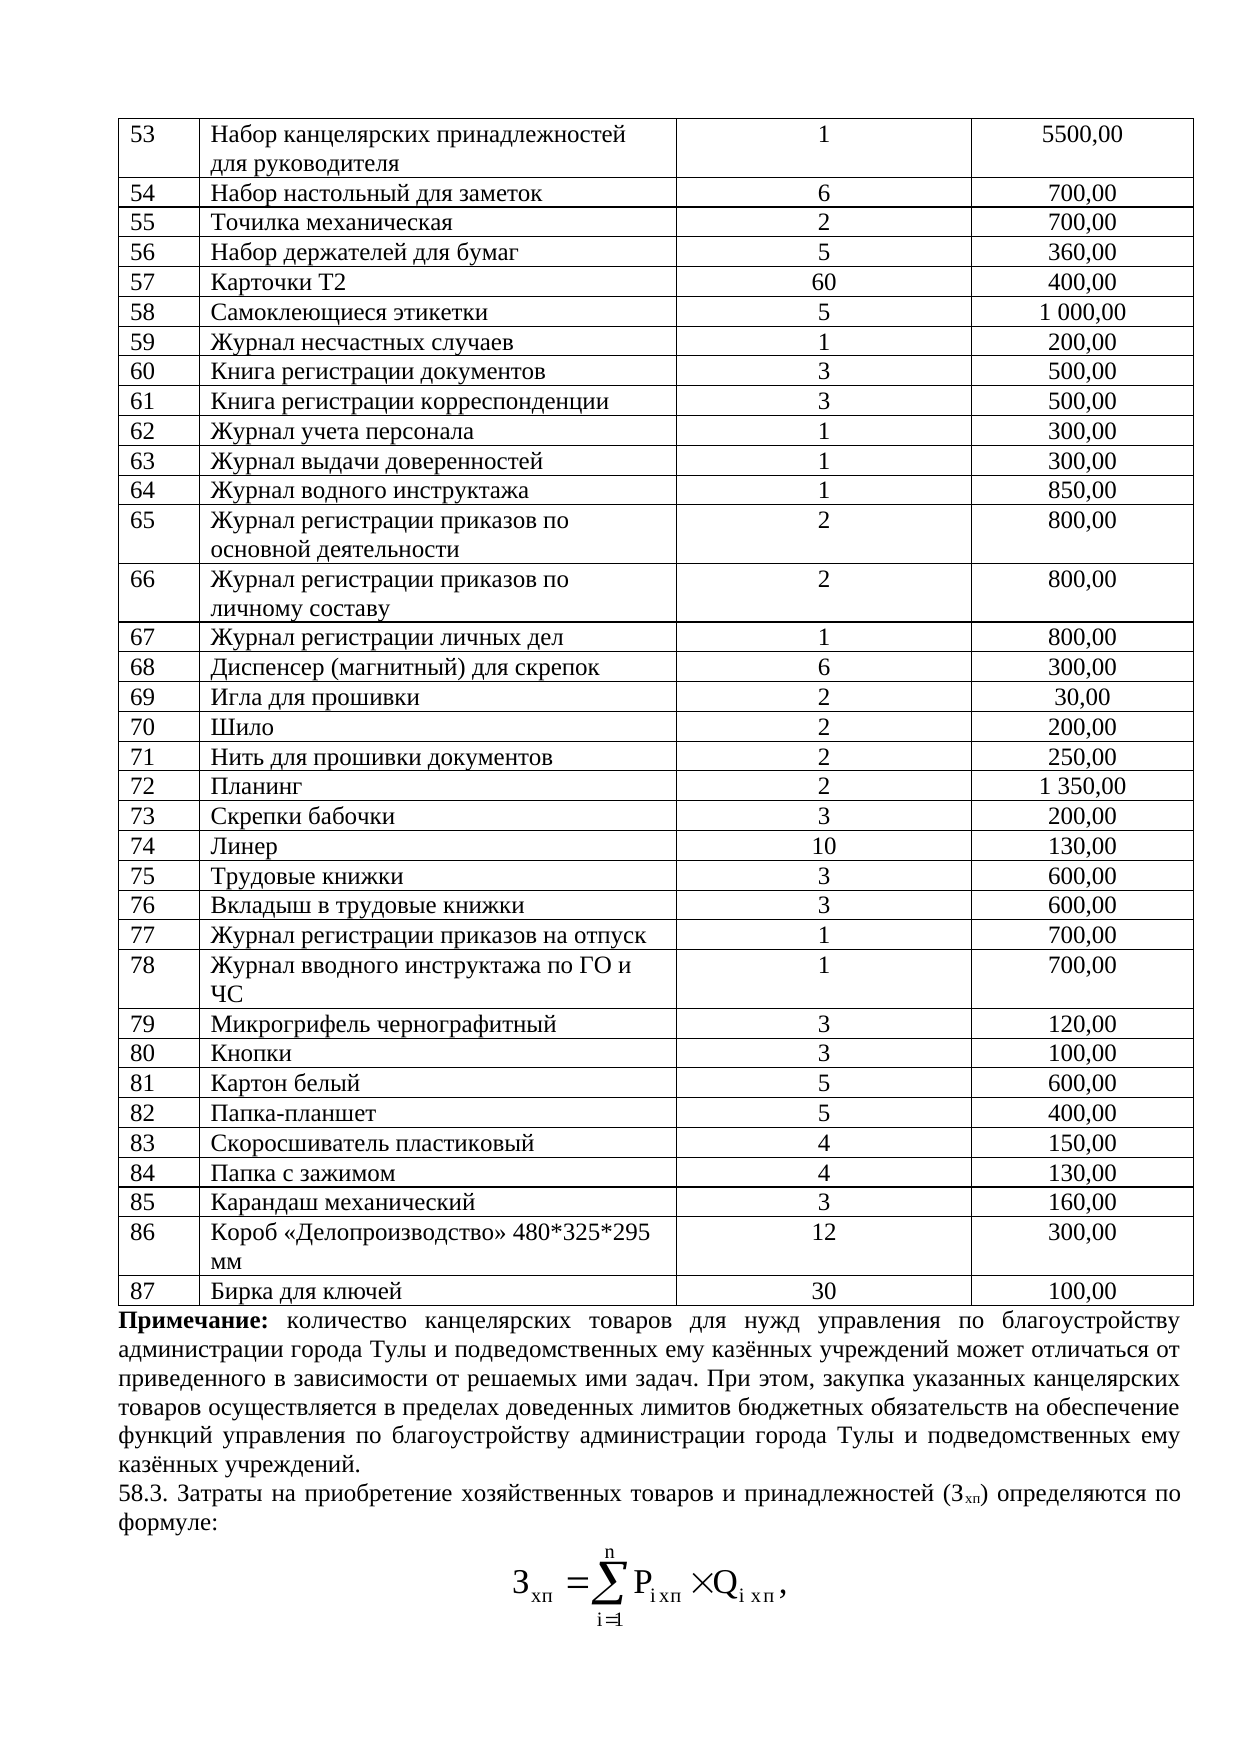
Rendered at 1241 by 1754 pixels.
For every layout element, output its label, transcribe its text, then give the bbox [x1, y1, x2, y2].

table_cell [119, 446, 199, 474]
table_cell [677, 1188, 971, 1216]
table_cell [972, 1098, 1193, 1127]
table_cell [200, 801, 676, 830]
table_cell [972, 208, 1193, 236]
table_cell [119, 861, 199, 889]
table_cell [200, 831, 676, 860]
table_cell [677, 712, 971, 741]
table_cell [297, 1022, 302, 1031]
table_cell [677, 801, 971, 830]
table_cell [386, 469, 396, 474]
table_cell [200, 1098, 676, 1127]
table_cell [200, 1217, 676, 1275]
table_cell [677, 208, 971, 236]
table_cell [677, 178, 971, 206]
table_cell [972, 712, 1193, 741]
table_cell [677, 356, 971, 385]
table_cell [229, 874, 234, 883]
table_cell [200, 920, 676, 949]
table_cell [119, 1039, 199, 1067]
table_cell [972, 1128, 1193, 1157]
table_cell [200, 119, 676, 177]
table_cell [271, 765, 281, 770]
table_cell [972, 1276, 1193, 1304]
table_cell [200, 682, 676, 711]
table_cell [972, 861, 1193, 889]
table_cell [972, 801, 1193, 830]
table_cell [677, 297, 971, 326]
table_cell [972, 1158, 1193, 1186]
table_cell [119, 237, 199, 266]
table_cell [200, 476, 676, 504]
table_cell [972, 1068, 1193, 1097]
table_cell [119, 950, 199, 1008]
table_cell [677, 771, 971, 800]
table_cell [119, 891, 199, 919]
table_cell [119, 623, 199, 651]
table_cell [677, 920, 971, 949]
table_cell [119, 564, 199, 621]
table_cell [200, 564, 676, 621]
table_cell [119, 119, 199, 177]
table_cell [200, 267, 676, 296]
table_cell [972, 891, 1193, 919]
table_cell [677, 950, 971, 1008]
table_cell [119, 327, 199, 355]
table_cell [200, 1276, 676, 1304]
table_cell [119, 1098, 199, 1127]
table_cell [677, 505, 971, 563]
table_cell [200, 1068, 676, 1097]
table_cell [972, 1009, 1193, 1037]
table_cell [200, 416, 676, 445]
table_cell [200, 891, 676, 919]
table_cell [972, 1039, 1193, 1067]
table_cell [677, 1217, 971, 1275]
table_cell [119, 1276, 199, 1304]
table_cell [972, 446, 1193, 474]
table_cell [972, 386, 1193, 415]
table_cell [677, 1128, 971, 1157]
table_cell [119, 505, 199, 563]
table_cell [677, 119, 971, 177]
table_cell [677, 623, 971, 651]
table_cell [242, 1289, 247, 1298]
text Примечание: количество канцелярских товаров для нужд управления по благоустройству администрации города Тулы и подведомственных ему казённых учреждений может отличаться от приведенного в зависимости от решаемых ими задач. При этом, закупка указанных канцелярских товаров осуществляется в пределах доведенных лимитов бюджетных обязательств на обеспечение функций управления по благоустройству администрации города Тулы и подведомственных ему казённых учреждений. [118, 1306, 1181, 1478]
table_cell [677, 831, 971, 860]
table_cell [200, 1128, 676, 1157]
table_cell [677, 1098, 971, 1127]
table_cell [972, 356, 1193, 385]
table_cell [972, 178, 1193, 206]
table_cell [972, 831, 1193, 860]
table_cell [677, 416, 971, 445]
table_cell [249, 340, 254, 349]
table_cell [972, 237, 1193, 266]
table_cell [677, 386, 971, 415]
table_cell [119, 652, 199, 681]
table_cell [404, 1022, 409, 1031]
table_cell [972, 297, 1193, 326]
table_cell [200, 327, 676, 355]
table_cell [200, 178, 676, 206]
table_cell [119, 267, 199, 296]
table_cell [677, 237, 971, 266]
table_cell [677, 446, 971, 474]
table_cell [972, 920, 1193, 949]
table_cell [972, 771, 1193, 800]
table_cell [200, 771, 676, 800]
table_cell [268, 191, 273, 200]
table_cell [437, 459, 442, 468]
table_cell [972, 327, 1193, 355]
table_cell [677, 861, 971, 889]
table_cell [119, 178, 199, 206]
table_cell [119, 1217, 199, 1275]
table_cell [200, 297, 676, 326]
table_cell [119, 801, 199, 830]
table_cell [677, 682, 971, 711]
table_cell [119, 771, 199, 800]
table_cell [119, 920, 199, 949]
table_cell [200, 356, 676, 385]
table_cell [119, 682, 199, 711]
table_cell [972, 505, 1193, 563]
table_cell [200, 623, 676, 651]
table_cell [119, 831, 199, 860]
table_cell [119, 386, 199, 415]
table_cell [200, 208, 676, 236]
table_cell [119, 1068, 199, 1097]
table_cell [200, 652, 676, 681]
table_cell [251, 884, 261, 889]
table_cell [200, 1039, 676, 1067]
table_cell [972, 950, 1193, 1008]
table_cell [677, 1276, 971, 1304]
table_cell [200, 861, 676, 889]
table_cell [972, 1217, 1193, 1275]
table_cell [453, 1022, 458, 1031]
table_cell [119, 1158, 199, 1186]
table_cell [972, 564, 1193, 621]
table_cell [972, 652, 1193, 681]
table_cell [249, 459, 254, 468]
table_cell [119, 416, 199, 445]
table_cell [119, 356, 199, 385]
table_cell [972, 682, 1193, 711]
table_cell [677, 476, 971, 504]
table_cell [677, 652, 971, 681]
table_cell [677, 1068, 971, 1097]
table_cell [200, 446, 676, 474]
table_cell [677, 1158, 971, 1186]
text 58.3. Затраты на приобретение хозяйственных товаров и принадлежностей (Зхп) определяются по формуле: [118, 1478, 1181, 1536]
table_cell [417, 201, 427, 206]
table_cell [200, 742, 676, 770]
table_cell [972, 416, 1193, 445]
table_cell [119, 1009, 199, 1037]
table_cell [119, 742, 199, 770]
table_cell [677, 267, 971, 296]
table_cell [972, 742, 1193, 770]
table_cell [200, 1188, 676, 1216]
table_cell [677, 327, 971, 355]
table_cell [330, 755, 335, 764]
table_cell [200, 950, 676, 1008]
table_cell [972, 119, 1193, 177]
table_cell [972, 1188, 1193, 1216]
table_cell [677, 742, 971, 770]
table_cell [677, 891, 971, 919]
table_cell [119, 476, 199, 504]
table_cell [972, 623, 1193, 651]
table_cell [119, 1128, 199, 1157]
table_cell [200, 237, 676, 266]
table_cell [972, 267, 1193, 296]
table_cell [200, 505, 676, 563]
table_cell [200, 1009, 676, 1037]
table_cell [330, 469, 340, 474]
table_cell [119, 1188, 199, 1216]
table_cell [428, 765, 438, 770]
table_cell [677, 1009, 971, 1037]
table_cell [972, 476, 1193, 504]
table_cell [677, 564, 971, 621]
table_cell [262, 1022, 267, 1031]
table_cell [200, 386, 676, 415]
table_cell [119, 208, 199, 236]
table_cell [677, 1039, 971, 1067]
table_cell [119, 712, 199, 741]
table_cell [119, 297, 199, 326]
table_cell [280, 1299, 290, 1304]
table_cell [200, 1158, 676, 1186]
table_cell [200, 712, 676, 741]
